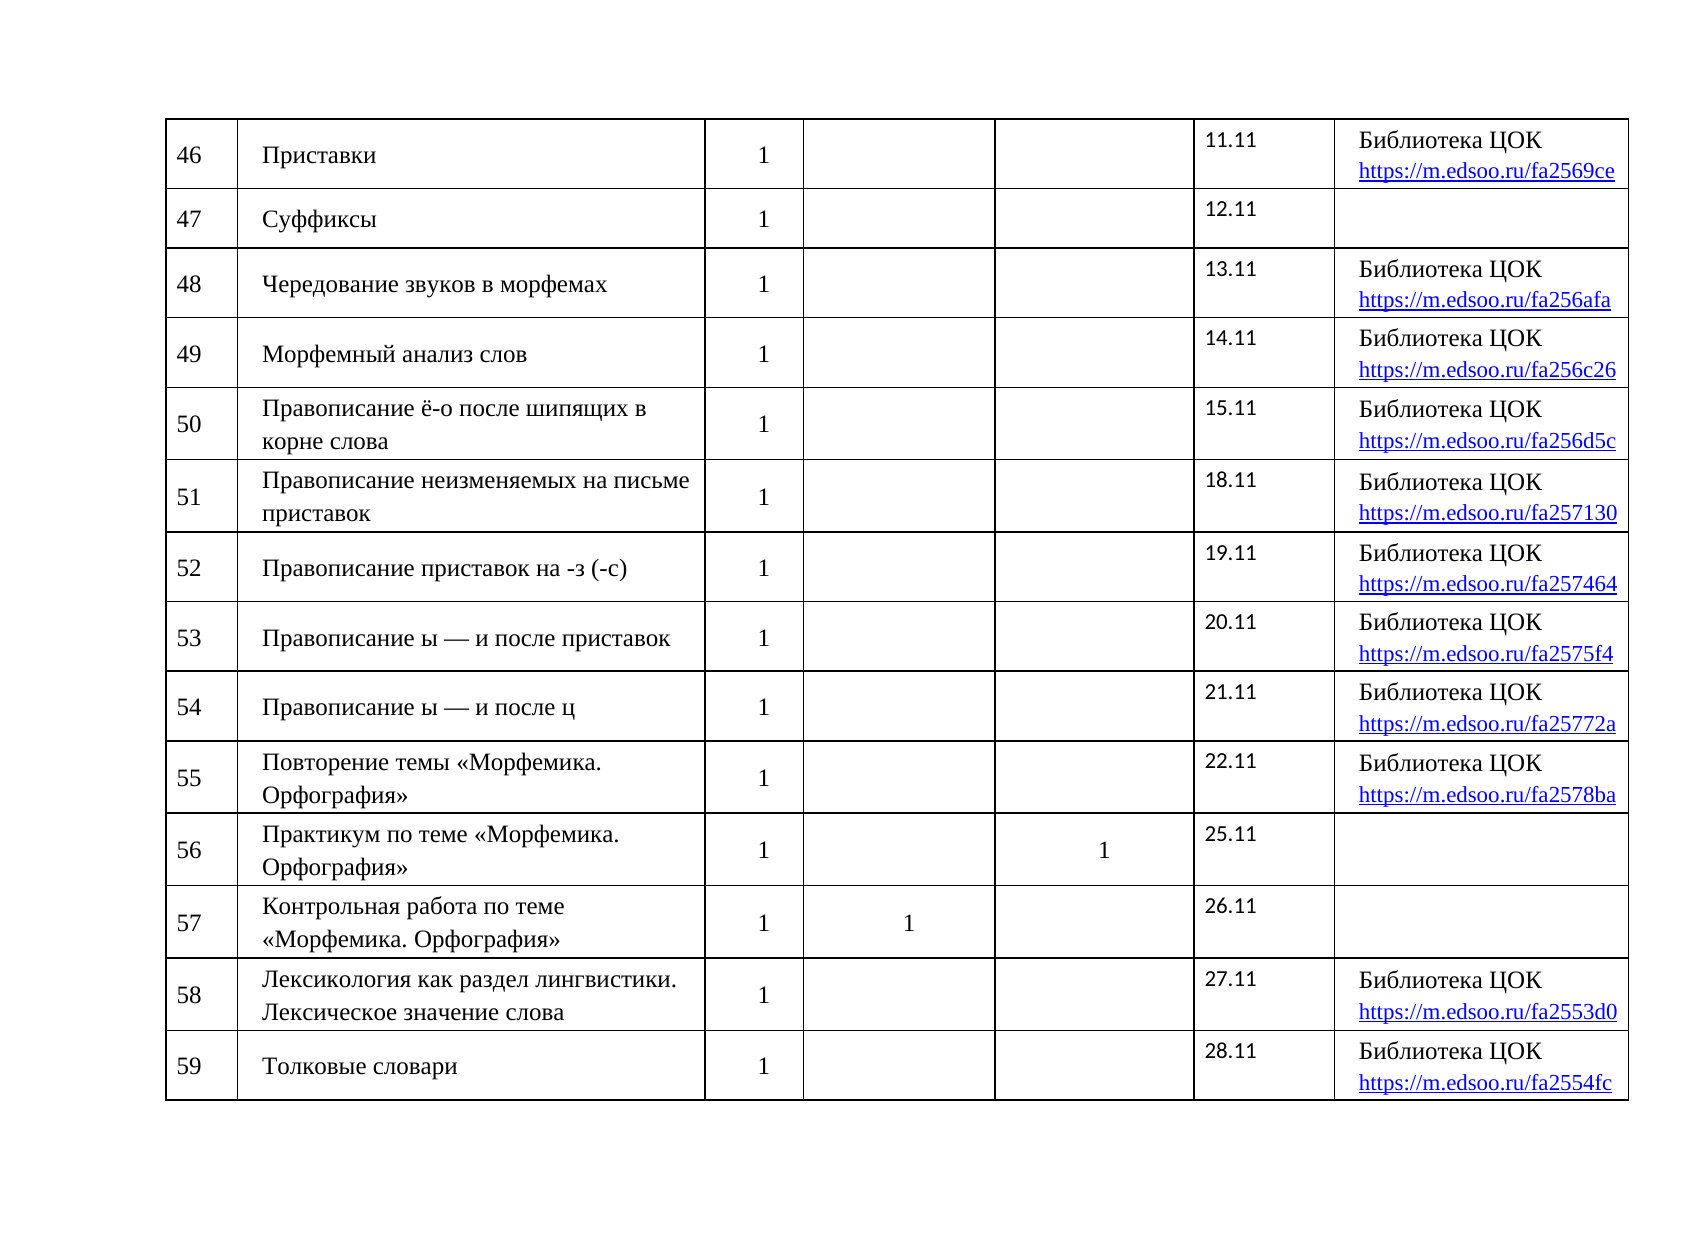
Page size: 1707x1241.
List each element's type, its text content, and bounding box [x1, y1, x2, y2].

table_cell 52 [167, 533, 237, 601]
table_cell [996, 886, 1193, 957]
table_cell 1 [996, 814, 1193, 885]
table_cell Правописание ы — и после приставок [238, 602, 704, 670]
table_cell [996, 249, 1193, 317]
table_cell 13.11 [1195, 249, 1334, 317]
table_cell Библиотека ЦОК https://m.edsoo.ru/fa2569ce [1335, 120, 1628, 188]
table_cell 59 [167, 1031, 237, 1099]
table_cell 55 [167, 742, 237, 812]
table_cell 1 [706, 249, 803, 317]
table_cell 21.11 [1195, 672, 1334, 740]
table_cell [1335, 189, 1628, 247]
table_cell [804, 533, 994, 601]
table_cell 15.11 [1195, 388, 1334, 459]
table_cell Суффиксы [238, 189, 704, 247]
table_cell 26.11 [1195, 886, 1334, 957]
table_cell Библиотека ЦОК https://m.edsoo.ru/fa2575f4 [1335, 602, 1628, 670]
table_cell [804, 814, 994, 885]
table_cell Правописание неизменяемых на письме приставок [238, 460, 704, 531]
table_cell [804, 189, 994, 247]
table_cell 1 [706, 189, 803, 247]
table_cell 58 [167, 959, 237, 1029]
table_cell 1 [706, 959, 803, 1029]
table_cell [804, 959, 994, 1029]
table_cell [996, 189, 1193, 247]
table_cell Библиотека ЦОК https://m.edsoo.ru/fa2554fc [1335, 1031, 1628, 1099]
table_cell 1 [706, 672, 803, 740]
table_cell [996, 742, 1193, 812]
table_cell [996, 672, 1193, 740]
table_cell 1 [706, 318, 803, 386]
table_cell [996, 1031, 1193, 1099]
table_cell [804, 388, 994, 459]
table_cell [996, 120, 1193, 188]
table_cell Библиотека ЦОК https://m.edsoo.ru/fa25772a [1335, 672, 1628, 740]
table_cell Лексикология как раздел лингвистики. Лексическое значение слова [238, 959, 704, 1029]
table_cell 50 [167, 388, 237, 459]
table_cell 1 [706, 1031, 803, 1099]
table_cell Библиотека ЦОК https://m.edsoo.ru/fa256d5c [1335, 388, 1628, 459]
table_cell Повторение темы «Морфемика. Орфография» [238, 742, 704, 812]
table_cell 1 [706, 886, 803, 957]
table_cell [804, 742, 994, 812]
table_cell 18.11 [1195, 460, 1334, 531]
table_cell Библиотека ЦОК https://m.edsoo.ru/fa257464 [1335, 533, 1628, 601]
table_cell [804, 602, 994, 670]
table_cell [996, 318, 1193, 386]
table_cell [804, 460, 994, 531]
table_cell [804, 672, 994, 740]
table_cell Библиотека ЦОК https://m.edsoo.ru/fa257130 [1335, 460, 1628, 531]
table_cell 20.11 [1195, 602, 1334, 670]
table_cell 1 [706, 533, 803, 601]
table_cell 46 [167, 120, 237, 188]
table_cell 1 [706, 460, 803, 531]
table_cell [996, 388, 1193, 459]
table_cell 12.11 [1195, 189, 1334, 247]
table_cell [996, 460, 1193, 531]
table_cell Чередование звуков в морфемах [238, 249, 704, 317]
table_cell Практикум по теме «Морфемика. Орфография» [238, 814, 704, 885]
table_cell [996, 959, 1193, 1029]
table_cell Толковые словари [238, 1031, 704, 1099]
table_cell 47 [167, 189, 237, 247]
table_cell [804, 318, 994, 386]
table_cell 1 [706, 742, 803, 812]
table_cell 19.11 [1195, 533, 1334, 601]
table_cell Правописание ы — и после ц [238, 672, 704, 740]
table_cell 25.11 [1195, 814, 1334, 885]
table_cell [996, 533, 1193, 601]
table_cell [1335, 886, 1628, 957]
table_cell 1 [706, 814, 803, 885]
table_cell 57 [167, 886, 237, 957]
table_cell 11.11 [1195, 120, 1334, 188]
table_cell [1335, 814, 1628, 885]
table_cell 1 [706, 602, 803, 670]
table_cell Приставки [238, 120, 704, 188]
table_cell [804, 120, 994, 188]
table_cell 27.11 [1195, 959, 1334, 1029]
table_cell 53 [167, 602, 237, 670]
table_cell Библиотека ЦОК https://m.edsoo.ru/fa2578ba [1335, 742, 1628, 812]
table_cell [804, 1031, 994, 1099]
table_cell 49 [167, 318, 237, 386]
table_cell 1 [706, 120, 803, 188]
table_cell Библиотека ЦОК https://m.edsoo.ru/fa256afa [1335, 249, 1628, 317]
table_cell 14.11 [1195, 318, 1334, 386]
table_cell 54 [167, 672, 237, 740]
table_cell [996, 602, 1193, 670]
table_cell 56 [167, 814, 237, 885]
table_cell 28.11 [1195, 1031, 1334, 1099]
table_cell Библиотека ЦОК https://m.edsoo.ru/fa256c26 [1335, 318, 1628, 386]
table_cell 22.11 [1195, 742, 1334, 812]
table_cell [804, 249, 994, 317]
table_cell Правописание ё-о после шипящих в корне слова [238, 388, 704, 459]
table_cell Морфемный анализ слов [238, 318, 704, 386]
table_cell Правописание приставок на -з (-с) [238, 533, 704, 601]
table_cell 48 [167, 249, 237, 317]
table_cell 1 [706, 388, 803, 459]
table_cell 1 [804, 886, 994, 957]
table_cell 51 [167, 460, 237, 531]
table_cell Контрольная работа по теме «Морфемика. Орфография» [238, 886, 704, 957]
table_cell Библиотека ЦОК https://m.edsoo.ru/fa2553d0 [1335, 959, 1628, 1029]
